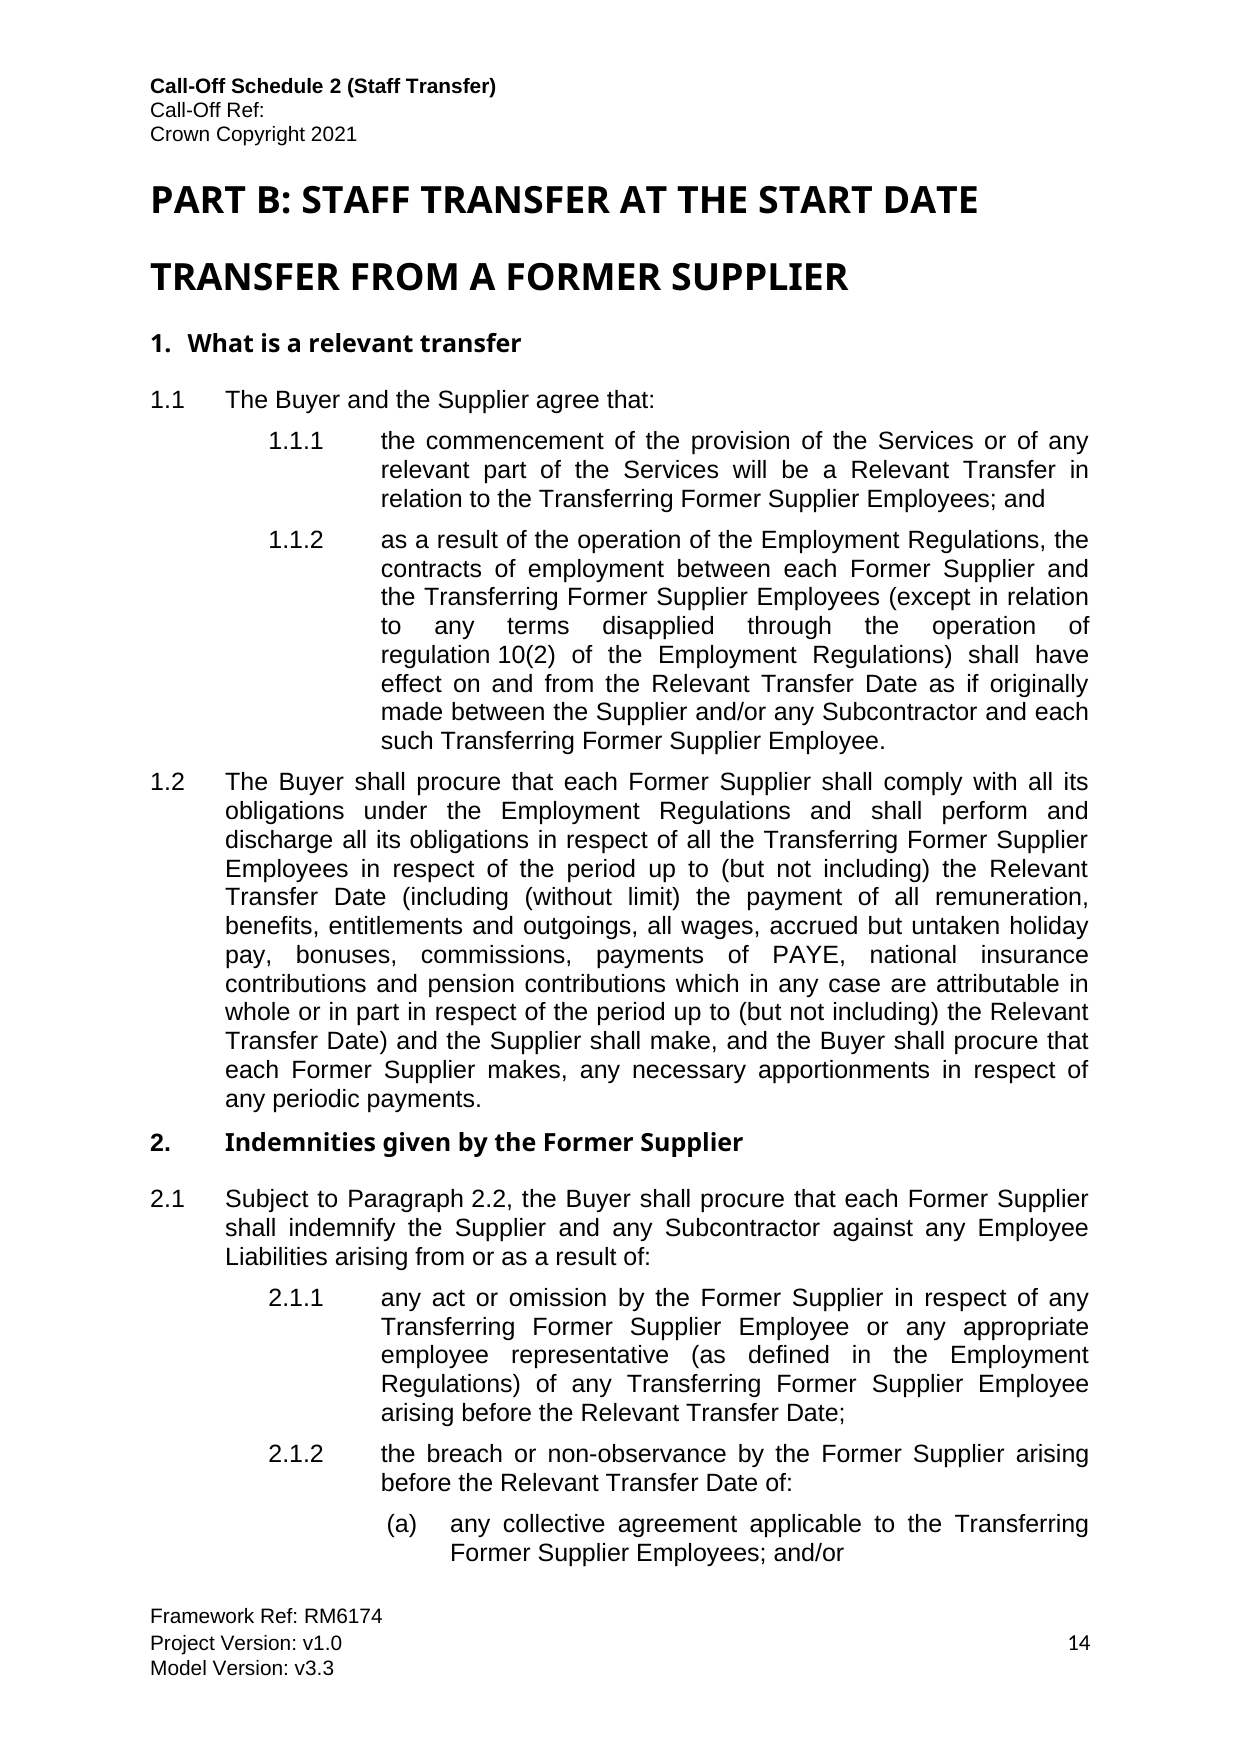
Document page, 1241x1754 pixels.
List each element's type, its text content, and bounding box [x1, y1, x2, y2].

list Indemnities given by the Former Supplier [150, 1125, 1090, 1159]
list What is a relevant transfer [150, 326, 1090, 360]
subtitle Transfer from a Former Supplier [150, 250, 1090, 301]
list as a result of the operation of the Employment Regulations, the contracts of employment between each Former Supplier and the Transferring Former Supplier Employees (except in relation to any terms disapplied through the operation of regulation 10(2) of the Employment Regulations) shall have effect on and from the Relevant Transfer Date as if originally made between the Supplier and/or any Subcontractor and each such Transferring Former Supplier Employee. [268, 525, 1090, 755]
list any act or omission by the Former Supplier in respect of any Transferring Former Supplier Employee or any appropriate employee representative (as defined in the Employment Regulations) of any Transferring Former Supplier Employee arising before the Relevant Transfer Date; [268, 1283, 1090, 1426]
list Subject to Paragraph 2.2, the Buyer shall procure that each Former Supplier shall indemnify the Supplier and any Subcontractor against any Employee Liabilities arising from or as a result of: [150, 1184, 1090, 1270]
list the commencement of the provision of the Services or of any relevant part of the Services will be a Relevant Transfer in relation to the Transferring Former Supplier Employees; and [268, 426, 1090, 512]
subtitle Part B: Staff transfer at the Start Date [150, 174, 1090, 225]
list the breach or non-observance by the Former Supplier arising before the Relevant Transfer Date of: [268, 1439, 1090, 1496]
list The Buyer and the Supplier agree that: [150, 385, 1090, 414]
list any collective agreement applicable to the Transferring Former Supplier Employees; and/or [386, 1509, 1090, 1566]
list The Buyer shall procure that each Former Supplier shall comply with all its obligations under the Employment Regulations and shall perform and discharge all its obligations in respect of all the Transferring Former Supplier Employees in respect of the period up to (but not including) the Relevant Transfer Date (including (without limit) the payment of all remuneration, benefits, entitlements and outgoings, all wages, accrued but untaken holiday pay, bonuses, commissions, payments of PAYE, national insurance contributions and pension contributions which in any case are attributable in whole or in part in respect of the period up to (but not including) the Relevant Transfer Date) and the Supplier shall make, and the Buyer shall procure that each Former Supplier makes, any necessary apportionments in respect of any periodic payments. [150, 767, 1090, 1112]
